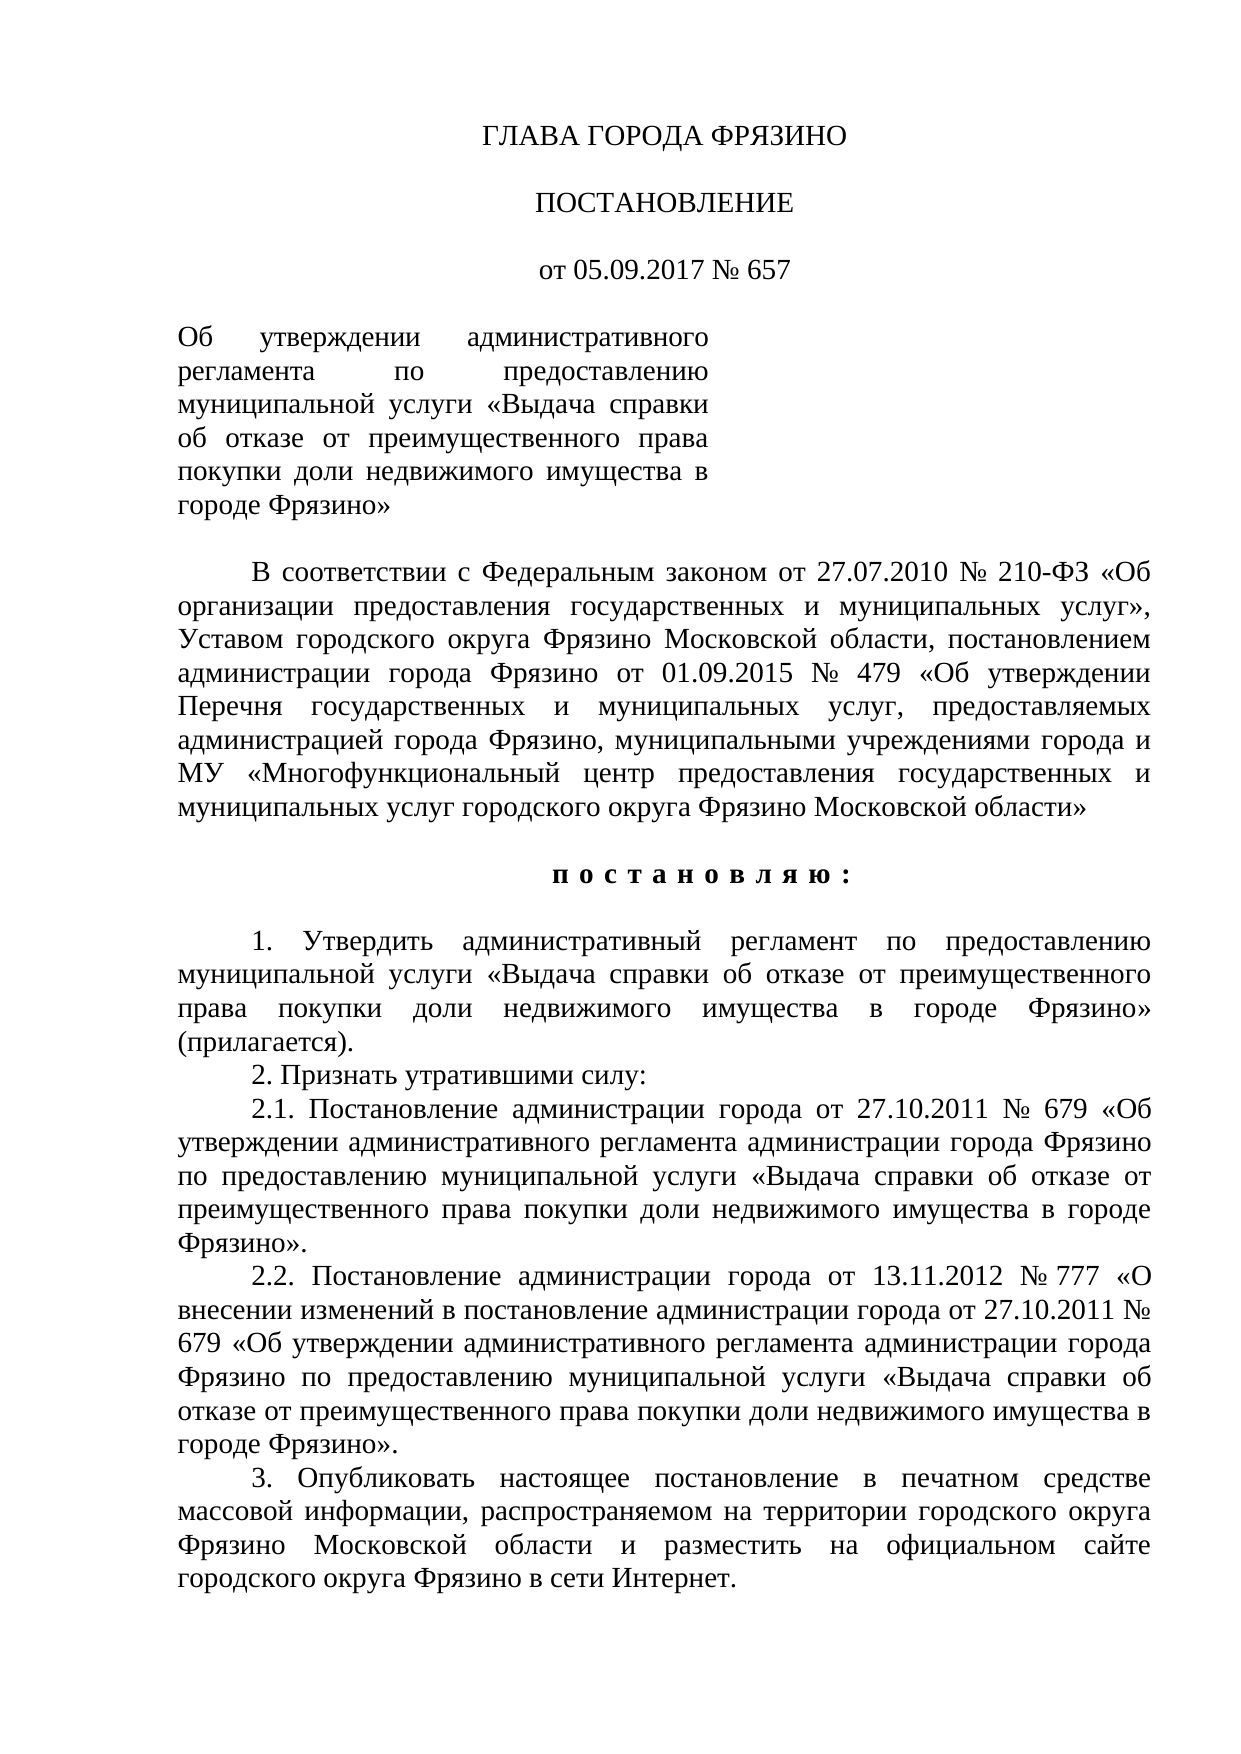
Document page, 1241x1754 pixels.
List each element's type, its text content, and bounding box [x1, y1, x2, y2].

text Об утверждении административного регламента по предоставлению муниципальной услуги «Выдача справки об отказе от преимущественного права покупки доли недвижимого имущества в городе Фрязино» [177, 319, 709, 521]
text от 05.09.2017 № 657 [177, 252, 1152, 286]
text 2.2. Постановление администрации города от 13.11.2012 № 777 «О внесении изменений в постановление администрации города от 27.10.2011 № 679 «Об утверждении административного регламента администрации города Фрязино по предоставлению муниципальной услуги «Выдача справки об отказе от преимущественного права покупки доли недвижимого имущества в городе Фрязино». [177, 1326, 1152, 1460]
list 3. Опубликовать настоящее постановление в печатном средстве массовой информации, распространяемом на территории городского округа Фрязино Московской области и разместить на официальном сайте городского округа Фрязино в сети Интернет. [177, 1460, 1152, 1594]
list 2. Признать утратившими силу: [177, 1057, 1152, 1091]
text 2.1. Постановление администрации города от 27.10.2011 № 679 «Об утверждении административного регламента администрации города Фрязино по предоставлению муниципальной услуги «Выдача справки об отказе от преимущественного права покупки доли недвижимого имущества в городе Фрязино». [177, 1091, 1152, 1258]
list 1. Утвердить административный регламент по предоставлению муниципальной услуги «Выдача справки об отказе от преимущественного права покупки доли недвижимого имущества в городе Фрязино» (прилагается). [177, 923, 1152, 1057]
text ГЛАВА ГОРОДА ФРЯЗИНО [177, 118, 1152, 152]
text 2.2. Постановление администрации города от 13.11.2012 № 777 «О внесении изменений в постановление администрации города от 27.10.2011 № 679 «Об утверждении административного регламента администрации города Фрязино по предоставлению муниципальной услуги «Выдача справки об отказе от преимущественного права покупки доли недвижимого имущества в городе Фрязино». [177, 1258, 1152, 1292]
text ПОСТАНОВЛЕНИЕ [177, 185, 1152, 219]
text В соответствии с Федеральным законом от 27.07.2010 № 210-ФЗ «Об организации предоставления государственных и муниципальных услуг», Уставом городского округа Фрязино Московской области, постановлением администрации города Фрязино от 01.09.2015 № 479 «Об утверждении Перечня государственных и муниципальных услуг, предоставляемых администрацией города Фрязино, муниципальными учреждениями города и МУ «Многофункциональный центр предоставления государственных и муниципальных услуг городского округа Фрязино Московской области» [177, 554, 1152, 822]
text постановляю: [177, 856, 1152, 889]
